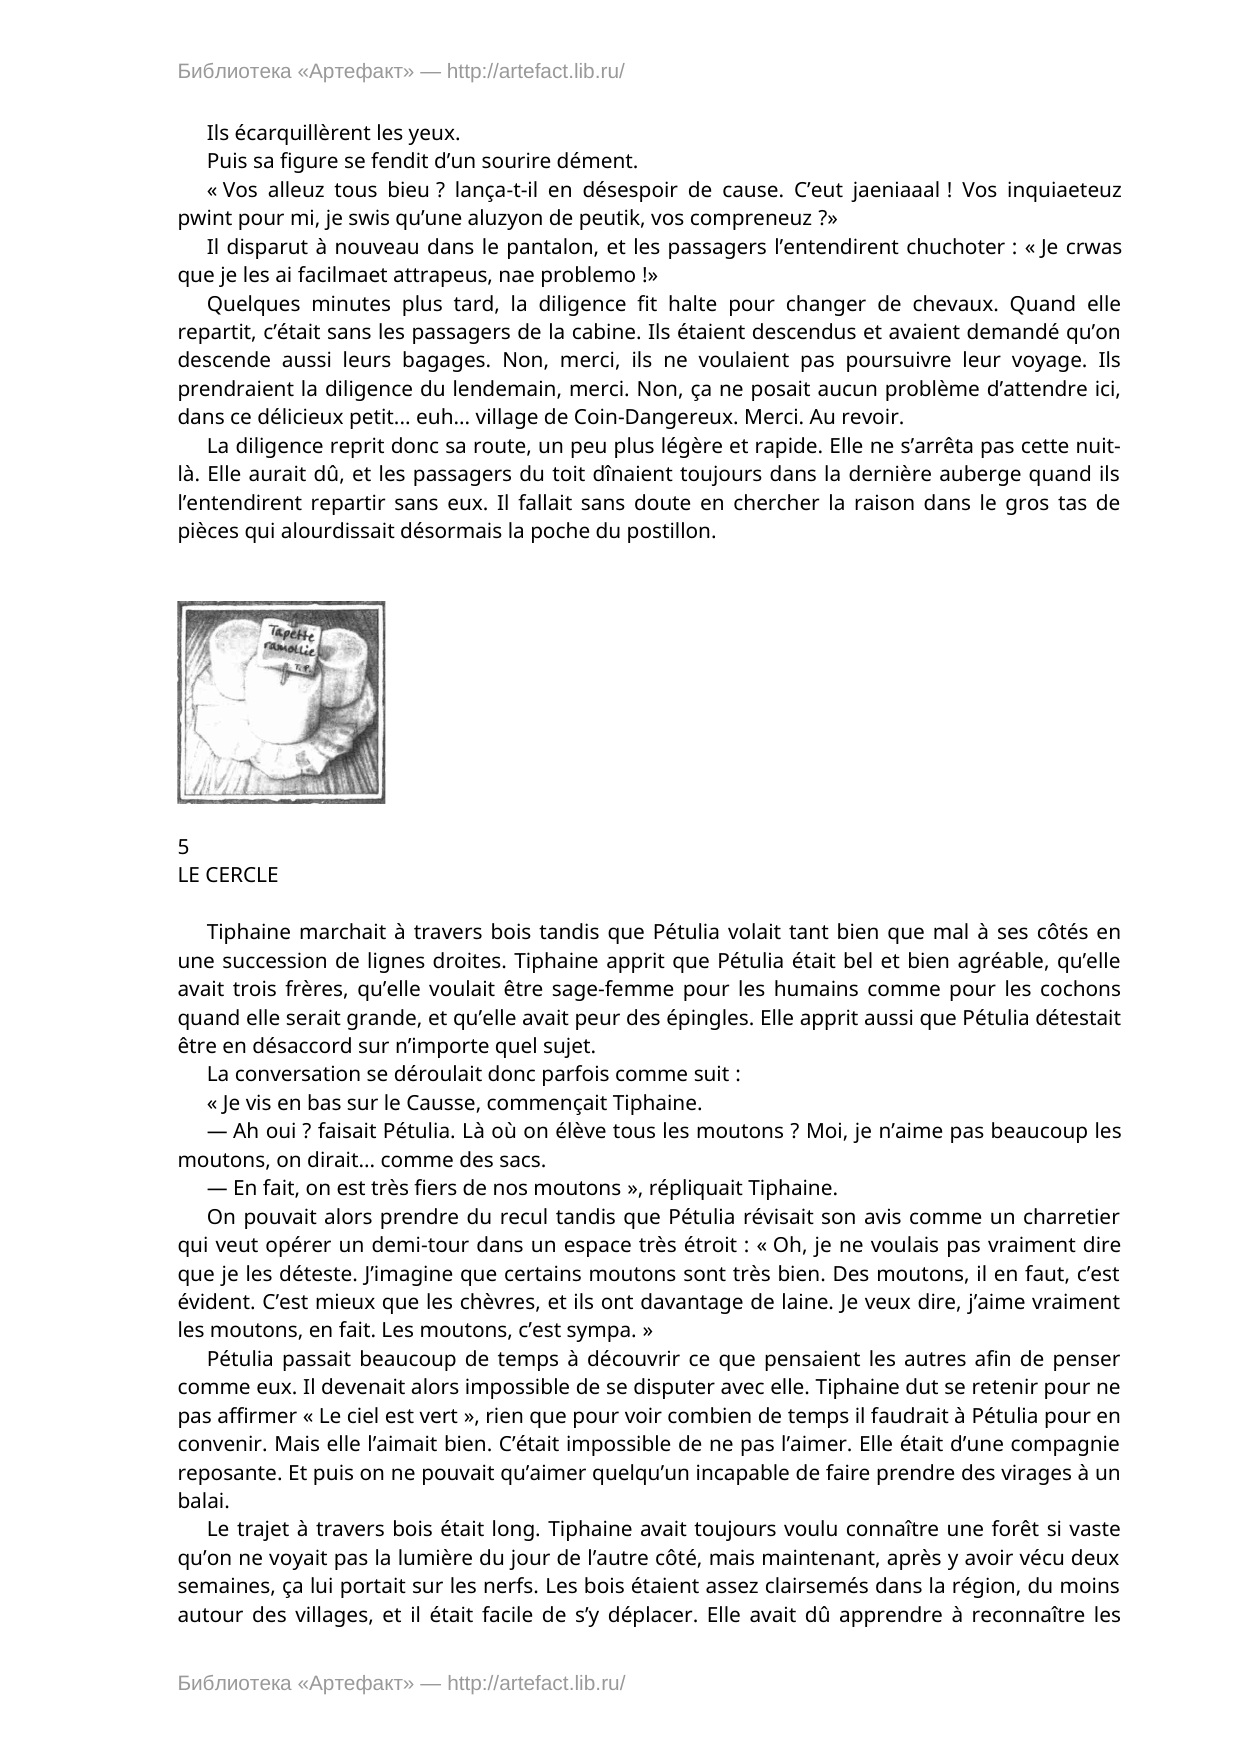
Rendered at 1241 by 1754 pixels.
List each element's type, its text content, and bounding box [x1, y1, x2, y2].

text — En fait, on est très fiers de nos moutons », répliquait Tiphaine. [177, 1173, 1122, 1202]
text Quelques minutes plus tard, la diligence fit halte pour changer de chevaux. Quand elle repartit, c’était sans les passagers de la cabine. Ils étaient descendus et avaient demandé qu’on descende aussi leurs bagages. Non, merci, ils ne voulaient pas poursuivre leur voyage. Ils prendraient la diligence du lendemain, merci. Non, ça ne posait aucun problème d’attendre ici, dans ce délicieux petit... euh... village de Coin-Dangereux. Merci. Au revoir. [177, 289, 1122, 431]
text Puis sa figure se fendit d’un sourire dément. [177, 147, 1122, 175]
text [177, 1514, 1122, 1628]
text 5 [177, 832, 1122, 861]
text La diligence reprit donc sa route, un peu plus légère et rapide. Elle ne s’arrêta pas cette nuit-là. Elle aurait dû, et les passagers du toit dînaient toujours dans la dernière auberge quand ils l’entendirent repartir sans eux. Il fallait sans doute en chercher la raison dans le gros tas de pièces qui alourdissait désormais la poche du postillon. [177, 431, 1122, 545]
picture [177, 601, 386, 804]
text « Je vis en bas sur le Causse, commençait Tiphaine. [177, 1088, 1122, 1116]
text Il disparut à nouveau dans le pantalon, et les passagers l’entendirent chuchoter : « Je crwas que je les ai facilmaet attrapeus, nae problemo !» [177, 232, 1122, 289]
text Pétulia passait beaucoup de temps à découvrir ce que pensaient les autres afin de penser comme eux. Il devenait alors impossible de se disputer avec elle. Tiphaine dut se retenir pour ne pas affirmer « Le ciel est vert », rien que pour voir combien de temps il faudrait à Pétulia pour en convenir. Mais elle l’aimait bien. C’était impossible de ne pas l’aimer. Elle était d’une compagnie reposante. Et puis on ne pouvait qu’aimer quelqu’un incapable de faire prendre des virages à un balai. [177, 1344, 1122, 1514]
text « Vos alleuz tous bieu ? lança-t-il en désespoir de cause. C’eut jaeniaaal ! Vos inquiaeteuz pwint pour mi, je swis qu’une aluzyon de peutik, vos compreneuz ?» [177, 175, 1122, 232]
text On pouvait alors prendre du recul tandis que Pétulia révisait son avis comme un charretier qui veut opérer un demi-tour dans un espace très étroit : « Oh, je ne voulais pas vraiment dire que je les déteste. J’imagine que certains moutons sont très bien. Des moutons, il en faut, c’est évident. C’est mieux que les chèvres, et ils ont davantage de laine. Je veux dire, j’aime vraiment les moutons, en fait. Les moutons, c’est sympa. » [177, 1202, 1122, 1344]
text LE CERCLE [177, 861, 1122, 889]
text Tiphaine marchait à travers bois tandis que Pétulia volait tant bien que mal à ses côtés en une succession de lignes droites. Tiphaine apprit que Pétulia était bel et bien agréable, qu’elle avait trois frères, qu’elle voulait être sage-femme pour les humains comme pour les cochons quand elle serait grande, et qu’elle avait peur des épingles. Elle apprit aussi que Pétulia détestait être en désaccord sur n’importe quel sujet. [177, 917, 1122, 1059]
text — Ah oui ? faisait Pétulia. Là où on élève tous les moutons ? Moi, je n’aime pas beaucoup les moutons, on dirait... comme des sacs. [177, 1116, 1122, 1173]
text Ils écarquillèrent les yeux. [177, 118, 1122, 147]
text La conversation se déroulait donc parfois comme suit : [177, 1059, 1122, 1088]
